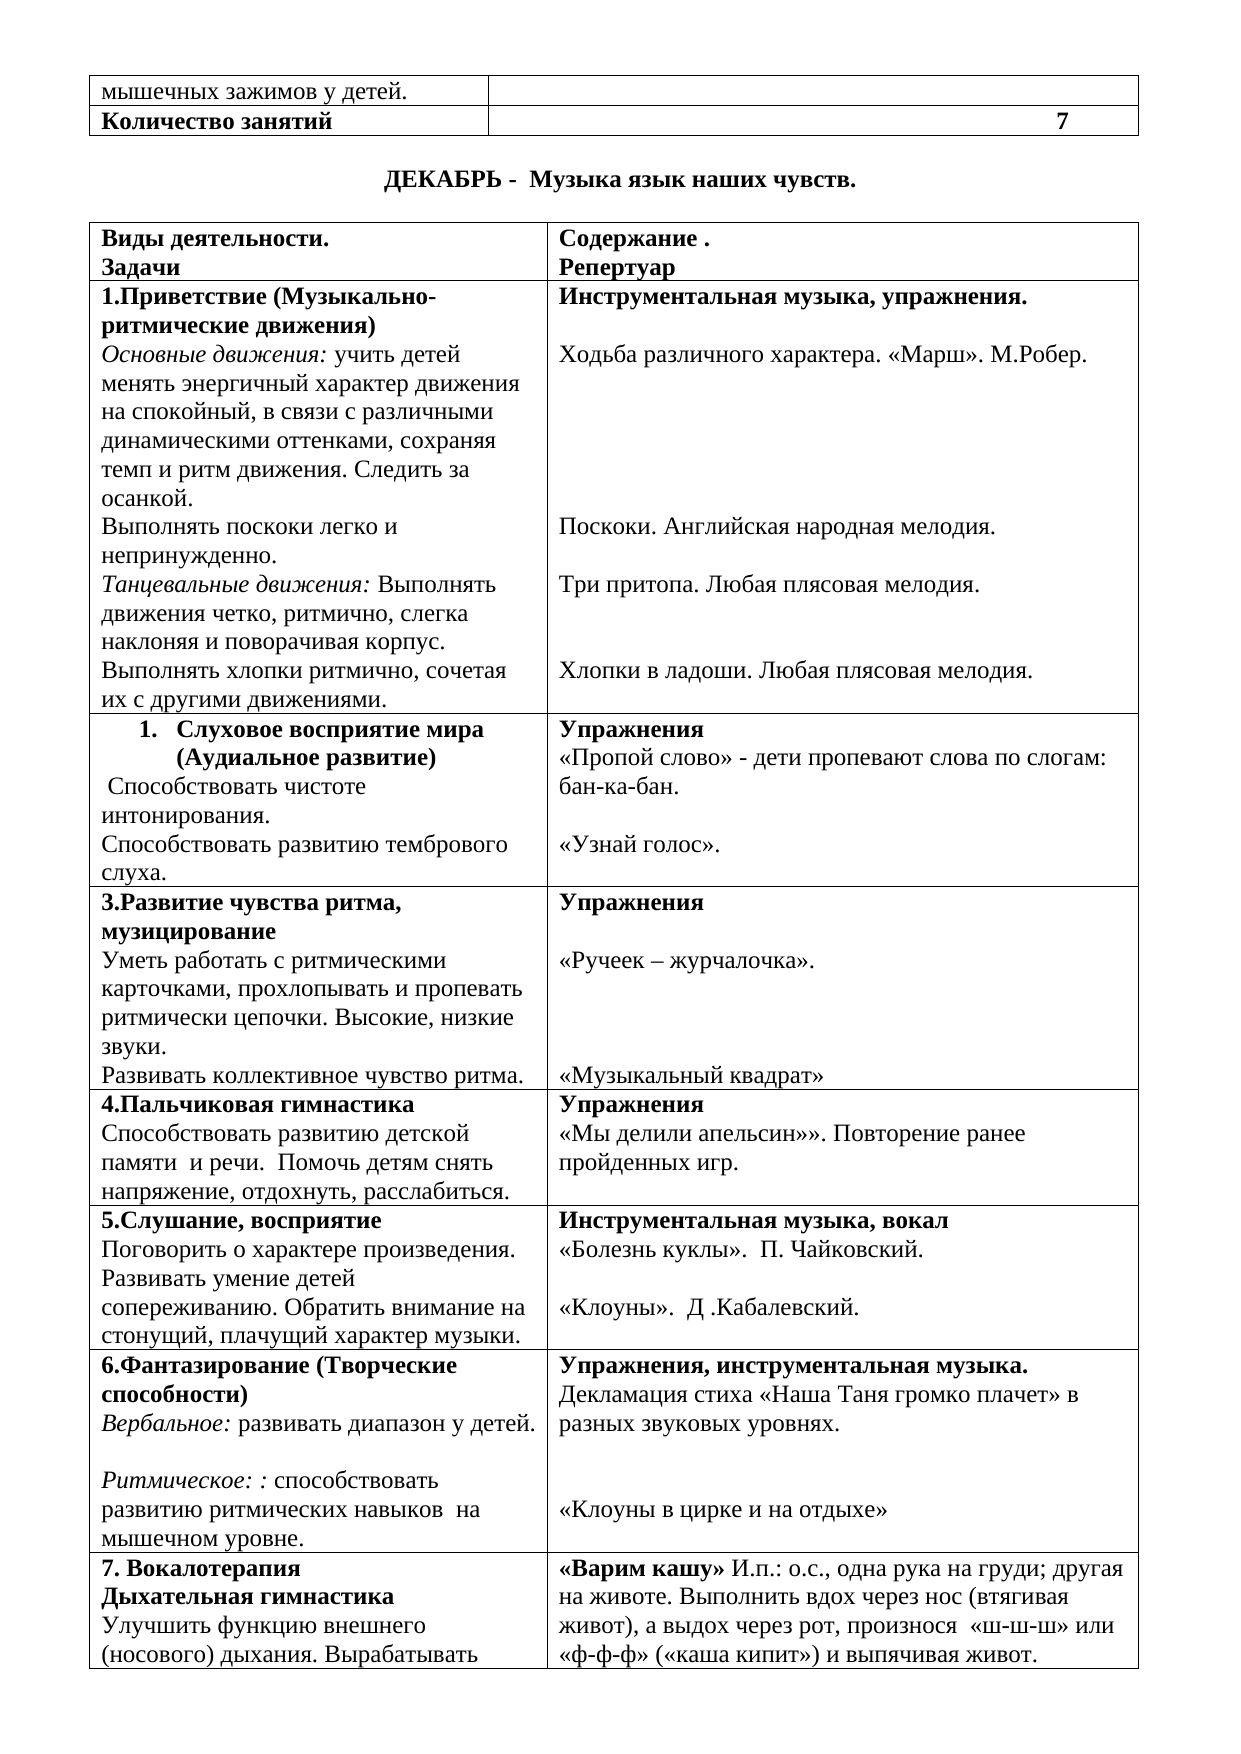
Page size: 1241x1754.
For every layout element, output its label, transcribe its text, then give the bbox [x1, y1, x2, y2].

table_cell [90, 76, 488, 105]
table_cell 4.Пальчиковая гимнастика Способствовать развитию детской памяти и речи. Помочь детям снять напряжение, отдохнуть, расслабиться. [90, 1090, 547, 1204]
text ДЕКАБРЬ - Музыка язык наших чувств. [75, 164, 1165, 193]
table_cell Инструментальная музыка, упражнения. Ходьба различного характера. «Марш». М.Робер. Поскоки. Английская народная мелодия. Три притопа. Любая плясовая мелодия. Хлопки в ладоши. Любая плясовая мелодия. [548, 281, 1138, 713]
table_cell Количество занятий [90, 106, 488, 134]
table_cell Слуховое восприятие мира (Аудиальное развитие) Способствовать чистоте интонирования. Способствовать развитию тембрового слуха. [90, 714, 547, 886]
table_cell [489, 76, 1138, 105]
table_cell Инструментальная музыка, вокал «Болезнь куклы». П. Чайковский. «Клоуны». Д .Кабалевский. [548, 1206, 1138, 1349]
table_cell 6.Фантазирование (Творческие способности) Вербальное: развивать диапазон у детей. Ритмическое: : способствовать развитию ритмических навыков на мышечном уровне. [90, 1350, 547, 1552]
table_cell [548, 1553, 1138, 1668]
table_header Содержание . Репертуар [548, 223, 1138, 280]
table_cell Упражнения «Пропой слово» - дети пропевают слова по слогам: бан-ка-бан. «Узнай голос». [548, 714, 1138, 886]
table_header Виды деятельности. Задачи [90, 223, 547, 280]
table_cell 7 [489, 106, 1138, 134]
table_cell Упражнения «Мы делили апельсин»». Повторение ранее пройденных игр. [548, 1090, 1138, 1204]
table_cell 5.Слушание, восприятие Поговорить о характере произведения. Развивать умение детей сопереживанию. Обратить внимание на стонущий, плачущий характер музыки. [90, 1206, 547, 1349]
table_cell 1.Приветствие (Музыкально-ритмические движения) Основные движения: учить детей менять энергичный характер движения на спокойный, в связи с различными динамическими оттенками, сохраняя темп и ритм движения. Следить за осанкой. Выполнять поскоки легко и непринужденно. Танцевальные движения: Выполнять движения четко, ритмично, слегка наклоняя и поворачивая корпус. Выполнять хлопки ритмично, сочетая их с другими движениями. [90, 281, 547, 713]
table_cell Упражнения, инструментальная музыка. Декламация стиха «Наша Таня громко плачет» в разных звуковых уровнях. «Клоуны в цирке и на отдыхе» [548, 1350, 1138, 1552]
table_cell Упражнения «Ручеек – журчалочка». «Музыкальный квадрат» [548, 887, 1138, 1088]
table_cell 3.Развитие чувства ритма, музицирование Уметь работать с ритмическими карточками, прохлопывать и пропевать ритмически цепочки. Высокие, низкие звуки. Развивать коллективное чувство ритма. [90, 887, 547, 1088]
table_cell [90, 1553, 547, 1668]
